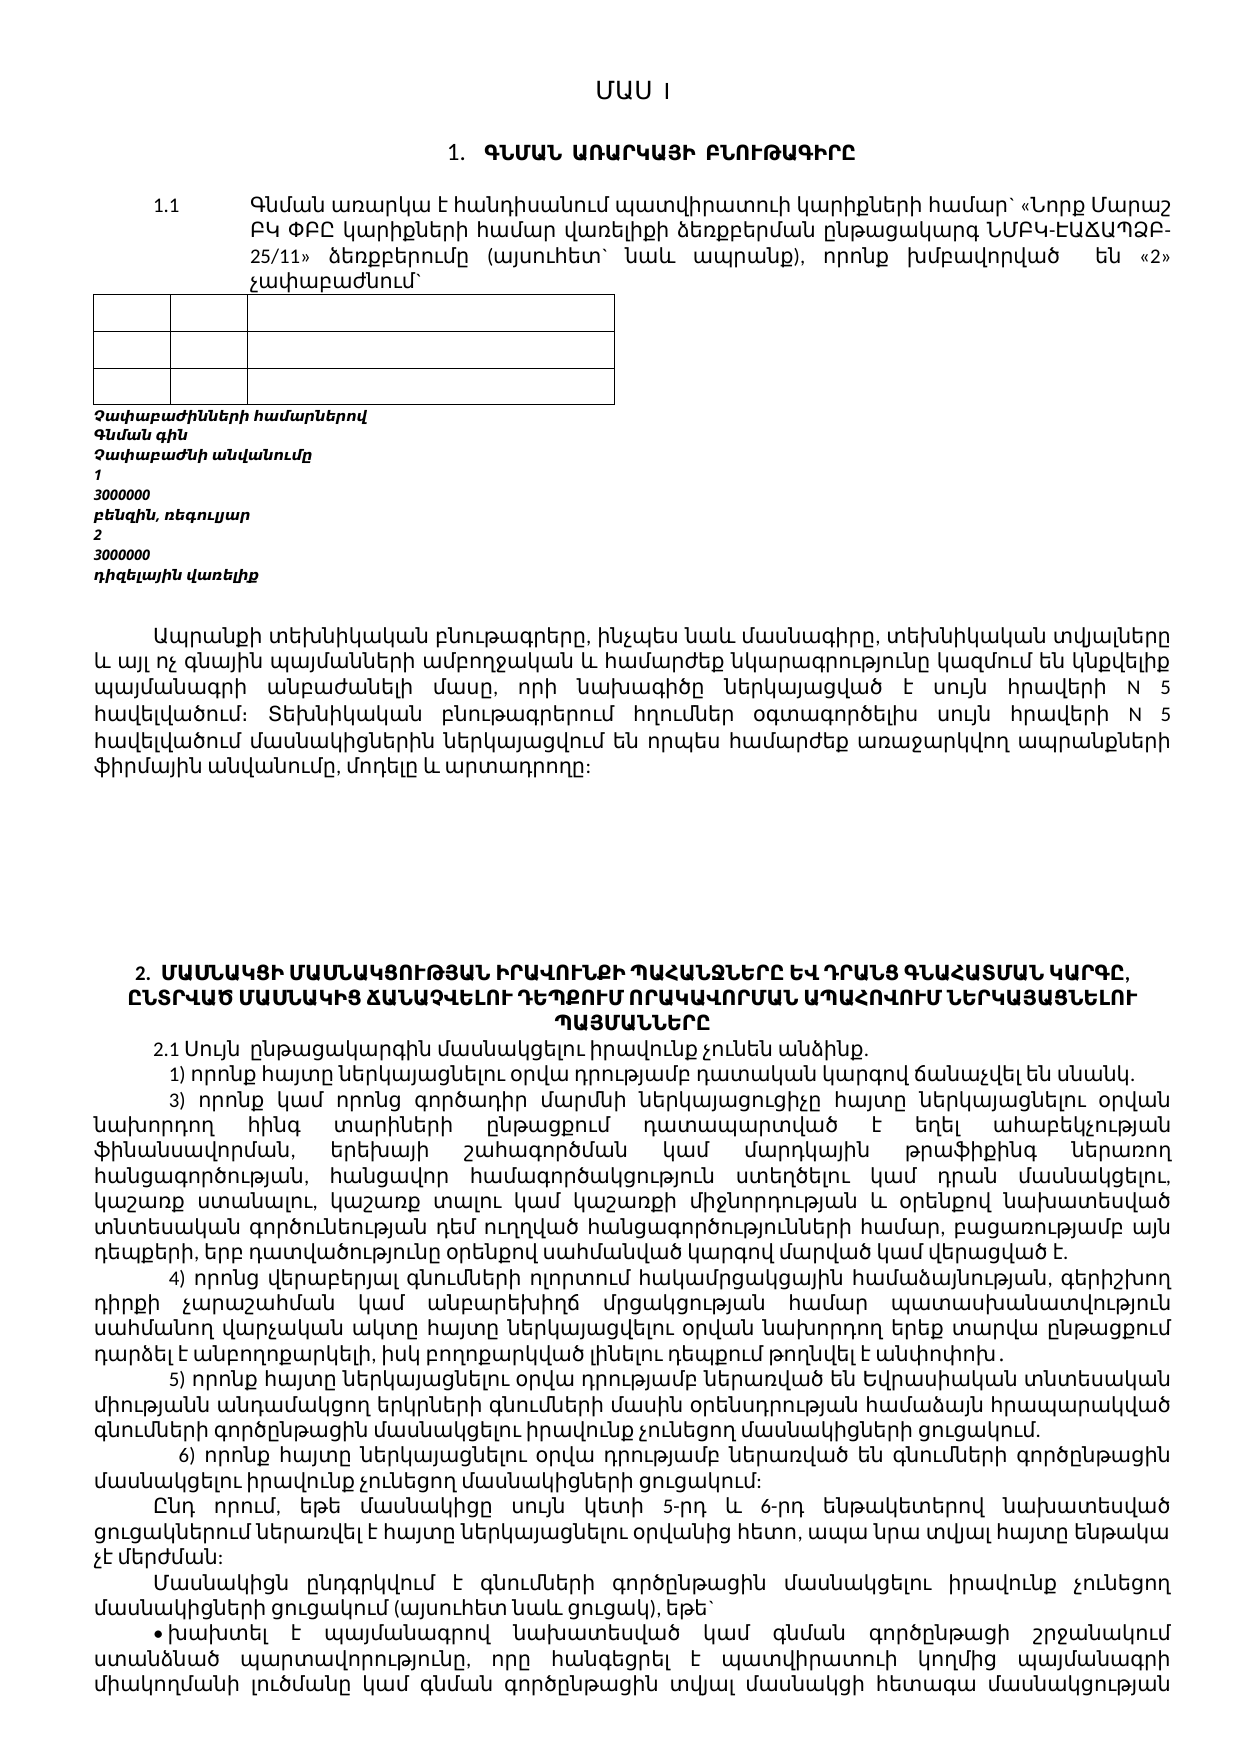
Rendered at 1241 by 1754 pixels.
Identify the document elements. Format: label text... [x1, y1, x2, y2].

list ԳՆՄԱՆ ԱՌԱՐԿԱՅԻ ԲՆՈՒԹԱԳԻՐԸ [131, 136, 1171, 167]
subtitle Գնման առարկա է հանդիսանում պատվիրատուի կարիքների համար` «Նորք Մարաշ ԲԿ ՓԲԸ կարիքների համար վառելիքի ձեռքբերման ընթացակարգ ՆՄԲԿ-ԷԱՃԱՊՁԲ-25/11» ձեռքբերումը (այսուհետ` նաև ապրանք), որոնք խմբավորված են «2» չափաբաժնում` [153, 192, 1171, 294]
text 2.1 Սույն ընթացակարգին մասնակցելու իրավունք չունեն անձինք. [94, 1036, 1171, 1061]
text Ընդ որում, եթե մասնակիցը սույն կետի 5-րդ և 6-րդ ենթակետերով նախատեսված ցուցակներում ներառվել է հայտը ներկայացնելու օրվանից հետո, ապա նրա տվյալ հայտը ենթակա չէ մերժման: [94, 1493, 1171, 1570]
text 6) որոնք հայտը ներկայացնելու օրվա դրությամբ ներառված են գնումների գործընթացին մասնակցելու իրավունք չունեցող մասնակիցների ցուցակում: [94, 1443, 1171, 1493]
text 3) որոնք կամ որոնց գործադիր մարմնի ներկայացուցիչը հայտը ներկայացնելու օրվան նախորդող հինգ տարիների ընթացքում դատապարտված է եղել ահաբեկչության ֆինանսավորման, երեխայի շահագործման կամ մարդկային թրաֆիքինգ ներառող հանցագործության, հանցավոր համագործակցություն ստեղծելու կամ դրան մասնակցելու, կաշառք ստանալու, կաշառք տալու կամ կաշառքի միջնորդության և օրենքով նախատեսված տնտեսական գործունեության դեմ ուղղված հանցագործությունների համար, բացառությամբ այն դեպքերի, երբ դատվածությունը օրենքով սահմանված կարգով մարված կամ վերացված է. [94, 1087, 1171, 1265]
text ՄԱՍ I [94, 75, 1171, 106]
text 2. ՄԱՍՆԱԿՑԻ ՄԱՍՆԱԿՑՈՒԹՅԱՆ ԻՐԱՎՈՒՆՔԻ ՊԱՀԱՆՋՆԵՐԸ ԵՎ ԴՐԱՆՑ ԳՆԱՀԱՏՄԱՆ ԿԱՐԳԸ, ԸՆՏՐՎԱԾ ՄԱՍՆԱԿԻՑ ՃԱՆԱՉՎԵԼՈՒ ԴԵՊՔՈՒՄ ՈՐԱԿԱՎՈՐՄԱՆ ԱՊԱՀՈՎՈՒՄ ՆԵՐԿԱՅԱՑՆԵԼՈՒ ՊԱՅՄԱՆՆԵՐԸ [94, 960, 1171, 1036]
text 5) որոնք հայտը ներկայացնելու օրվա դրությամբ ներառված են Եվրասիական տնտեսական միությանն անդամակցող երկրների գնումների մասին օրենսդրության համաձայն հրապարակված գնումների գործընթացին մասնակցելու իրավունք չունեցող մասնակիցների ցուցակում. [94, 1366, 1171, 1443]
text 1) որոնք հայտը ներկայացնելու օրվա դրությամբ դատական կարգով ճանաչվել են սնանկ. [94, 1061, 1171, 1087]
text Մասնակիցն ընդգրկվում է գնումների գործընթացին մասնակցելու իրավունք չունեցող մասնակիցների ցուցակում (այսուհետ նաև ցուցակ), եթե` [94, 1570, 1171, 1621]
text Ապրանքի տեխնիկական բնութագրերը, ինչպես նաև մասնագիրը, տեխնիկական տվյալները և այլ ոչ գնային պայմանների ամբողջական և համարժեք նկարագրությունը կազմում են կնքվելիք պայմանագրի անբաժանելի մասը, որի նախագիծը ներկայացված է սույն հրավերի N 5 հավելվածում։ Տեխնիկական բնութագրերում հղումներ օգտագործելիս սույն հրավերի N 5 հավելվածում մասնակիցներին ներկայացվում են որպես համարժեք առաջարկվող ապրանքների ֆիրմային անվանումը, մոդելը և արտադրողը: [94, 623, 1171, 779]
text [94, 1621, 1171, 1697]
text 4) որոնց վերաբերյալ գնումների ոլորտում հակամրցակցային համաձայնության, գերիշխող դիրքի չարաշահման կամ անբարեխիղճ մրցակցության համար պատասխանատվություն սահմանող վարչական ակտը հայտը ներկայացվելու օրվան նախորդող երեք տարվա ընթացքում դարձել է անբողոքարկելի, իսկ բողոքարկված լինելու դեպքում թողնվել է անփոփոխ․ [94, 1265, 1171, 1366]
